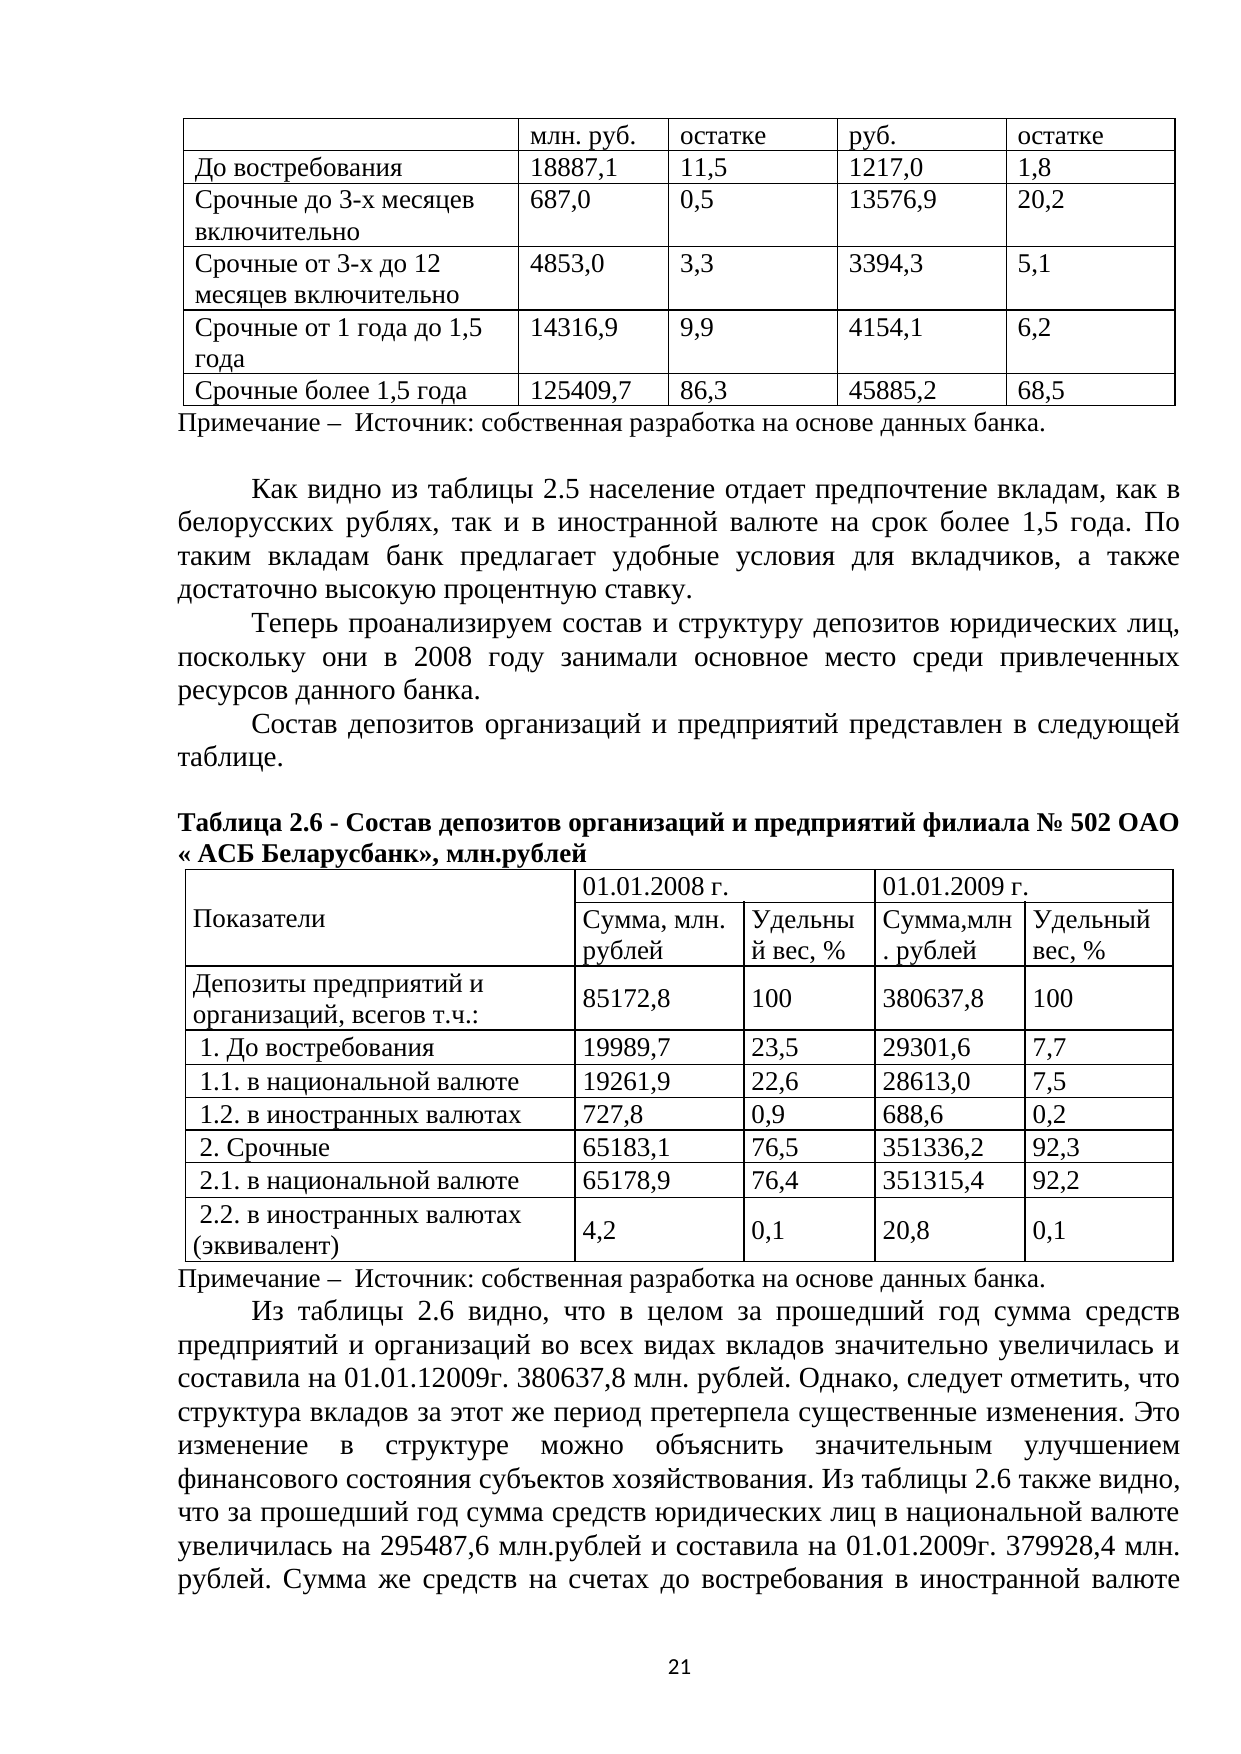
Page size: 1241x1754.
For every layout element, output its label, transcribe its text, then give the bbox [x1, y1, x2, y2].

table_cell 1.2. в иностранных валютах [186, 1098, 574, 1129]
table_cell Срочные от 3-х до 12 месяцев включительно [184, 247, 518, 309]
table_cell До востребования [184, 151, 518, 182]
text Теперь проанализируем состав и структуру депозитов юридических лиц, поскольку они в 2008 году занимали основное место среди привлеченных ресурсов данного банка. [177, 605, 1181, 706]
table_cell 20,2 [1007, 184, 1174, 246]
table_cell 65178,9 [576, 1163, 743, 1197]
table_cell 9,9 [669, 311, 837, 373]
table_cell 92,2 [1026, 1163, 1172, 1197]
text Примечание – Источник: собственная разработка на основе данных банка. [177, 1262, 1181, 1293]
table_cell 18887,1 [519, 151, 668, 182]
table_cell Сумма, млн. рублей [576, 903, 743, 965]
table_cell 13576,9 [838, 184, 1006, 246]
table_cell 380637,8 [876, 967, 1024, 1029]
table_cell Срочные от 1 года до 1,5 года [184, 311, 518, 373]
table_cell 100 [1026, 967, 1172, 1029]
table_cell 76,4 [745, 1163, 874, 1197]
table_cell 92,3 [1026, 1131, 1172, 1162]
table_cell 0,5 [669, 184, 837, 246]
text Как видно из таблицы 2.5 население отдает предпочтение вкладам, как в белорусских рублях, так и в иностранной валюте на срок более 1,5 года. По таким вкладам банк предлагает удобные условия для вкладчиков, а также достаточно высокую процентную ставку. [177, 471, 1181, 605]
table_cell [519, 119, 668, 150]
table_cell 2.2. в иностранных валютах (эквивалент) [186, 1198, 574, 1261]
table_cell 727,8 [576, 1098, 743, 1129]
table_cell 3394,3 [838, 247, 1006, 309]
table_cell 5,1 [1007, 247, 1174, 309]
table_cell 351336,2 [876, 1131, 1024, 1162]
table_cell 4154,1 [838, 311, 1006, 373]
table_cell 0,9 [745, 1098, 874, 1129]
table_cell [838, 119, 1006, 150]
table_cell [669, 119, 837, 150]
table_cell Срочные более 1,5 года [184, 374, 518, 405]
table_cell 1,8 [1007, 151, 1174, 182]
table_cell Срочные до 3-х месяцев включительно [184, 184, 518, 246]
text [177, 1293, 1181, 1595]
text Примечание – Источник: собственная разработка на основе данных банка. [177, 406, 1181, 437]
table_cell 85172,8 [576, 967, 743, 1029]
table_cell 0,1 [1026, 1198, 1172, 1261]
table_cell 19989,7 [576, 1031, 743, 1064]
table_cell 2. Срочные [186, 1131, 574, 1162]
table_cell 11,5 [669, 151, 837, 182]
table_cell 7,5 [1026, 1065, 1172, 1096]
table_cell 7,7 [1026, 1031, 1172, 1064]
table_cell 1.1. в национальной валюте [186, 1065, 574, 1096]
table_cell 6,2 [1007, 311, 1174, 373]
table_cell 86,3 [669, 374, 837, 405]
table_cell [1007, 119, 1174, 150]
table_cell 29301,6 [876, 1031, 1024, 1064]
table_cell 23,5 [745, 1031, 874, 1064]
table_cell Удельный вес, % [745, 903, 874, 965]
table_cell 688,6 [876, 1098, 1024, 1129]
table_cell 351315,4 [876, 1163, 1024, 1197]
table_cell 0,1 [745, 1198, 874, 1261]
table_cell 65183,1 [576, 1131, 743, 1162]
table_cell 28613,0 [876, 1065, 1024, 1096]
table_cell 687,0 [519, 184, 668, 246]
table_header 01.01.2009 г. [876, 870, 1172, 901]
table_cell 45885,2 [838, 374, 1006, 405]
table_cell 1217,0 [838, 151, 1006, 182]
table_cell 4,2 [576, 1198, 743, 1261]
table_cell 68,5 [1007, 374, 1174, 405]
table_cell 76,5 [745, 1131, 874, 1162]
table_cell 4853,0 [519, 247, 668, 309]
table_header Показатели [186, 870, 574, 965]
table_cell 125409,7 [519, 374, 668, 405]
table_header 01.01.2008 г. [576, 870, 874, 901]
table_cell Депозиты предприятий и организаций, всегов т.ч.: [186, 967, 574, 1029]
table_cell Удельный вес, % [1026, 903, 1172, 965]
table_cell 22,6 [745, 1065, 874, 1096]
text Таблица 2.6 - Состав депозитов организаций и предприятий филиала № 502 ОАО « АСБ Беларусбанк», млн.рублей [177, 806, 1181, 869]
table_cell 100 [745, 967, 874, 1029]
table_cell 19261,9 [576, 1065, 743, 1096]
table_cell 3,3 [669, 247, 837, 309]
table_cell 14316,9 [519, 311, 668, 373]
table_cell 1. До востребования [186, 1031, 574, 1064]
table_cell 20,8 [876, 1198, 1024, 1261]
text Состав депозитов организаций и предприятий представлен в следующей таблице. [177, 706, 1181, 773]
table_cell 2.1. в национальной валюте [186, 1163, 574, 1197]
table_cell Сумма,млн. рублей [876, 903, 1024, 965]
table_cell 0,2 [1026, 1098, 1172, 1129]
